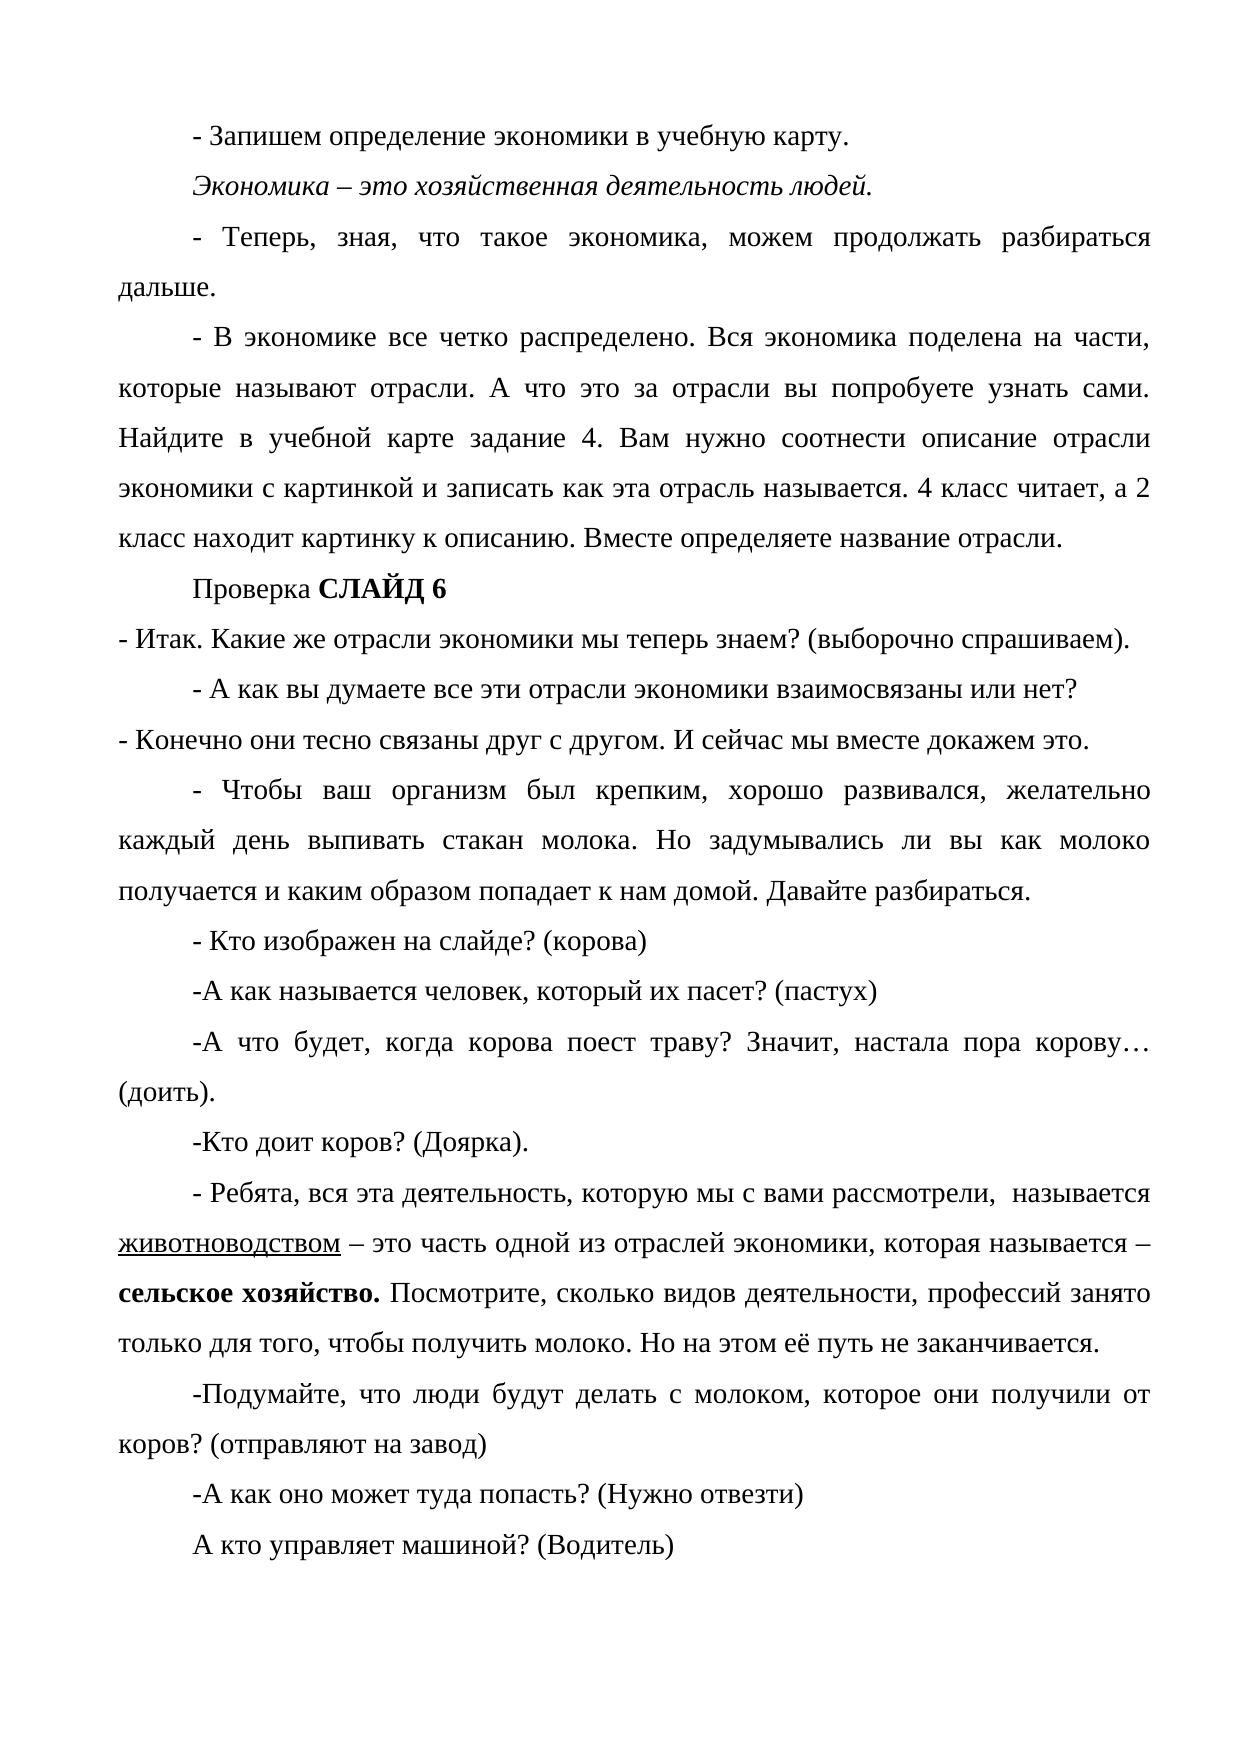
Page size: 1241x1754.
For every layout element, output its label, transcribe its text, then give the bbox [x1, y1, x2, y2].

text -Кто доит коров? (Доярка). [118, 1124, 1152, 1158]
text - Конечно они тесно связаны друг с другом. И сейчас мы вместе докажем это. [118, 722, 1152, 755]
text Экономика – это хозяйственная деятельность людей. [118, 168, 1152, 202]
text - Запишем определение экономики в учебную карту. [118, 118, 1152, 152]
text -А что будет, когда корова поест траву? Значит, настала пора корову…(доить). [118, 1024, 1152, 1108]
text - Итак. Какие же отрасли экономики мы теперь знаем? (выборочно спрашиваем). [118, 621, 1152, 655]
text - Ребята, вся эта деятельность, которую мы с вами рассмотрели, называется животноводством – это часть одной из отраслей экономики, которая называется – сельское хозяйство. Посмотрите, сколько видов деятельности, профессий занято только для того, чтобы получить молоко. Но на этом её путь не заканчивается. [118, 1175, 1152, 1359]
text А кто управляет машиной? (Водитель) [118, 1527, 1152, 1560]
text -А как оно может туда попасть? (Нужно отвезти) [118, 1477, 1152, 1510]
text -Подумайте, что люди будут делать с молоком, которое они получили от коров? (отправляют на завод) [118, 1376, 1152, 1460]
text - Чтобы ваш организм был крепким, хорошо развивался, желательно каждый день выпивать стакан молока. Но задумывались ли вы как молоко получается и каким образом попадает к нам домой. Давайте разбираться. [118, 772, 1152, 906]
text Проверка СЛАЙД 6 [118, 571, 1152, 604]
text - Кто изображен на слайде? (корова) [118, 923, 1152, 957]
text -А как называется человек, который их пасет? (пастух) [118, 973, 1152, 1007]
text - Теперь, зная, что такое экономика, можем продолжать разбираться дальше. [118, 219, 1152, 303]
text - В экономике все четко распределено. Вся экономика поделена на части, которые называют отрасли. А что это за отрасли вы попробуете узнать сами. Найдите в учебной карте задание 4. Вам нужно соотнести описание отрасли экономики с картинкой и записать как эта отрасль называется. 4 класс читает, а 2 класс находит картинку к описанию. Вместе определяете название отрасли. [118, 319, 1152, 554]
text - А как вы думаете все эти отрасли экономики взаимосвязаны или нет? [118, 672, 1152, 705]
